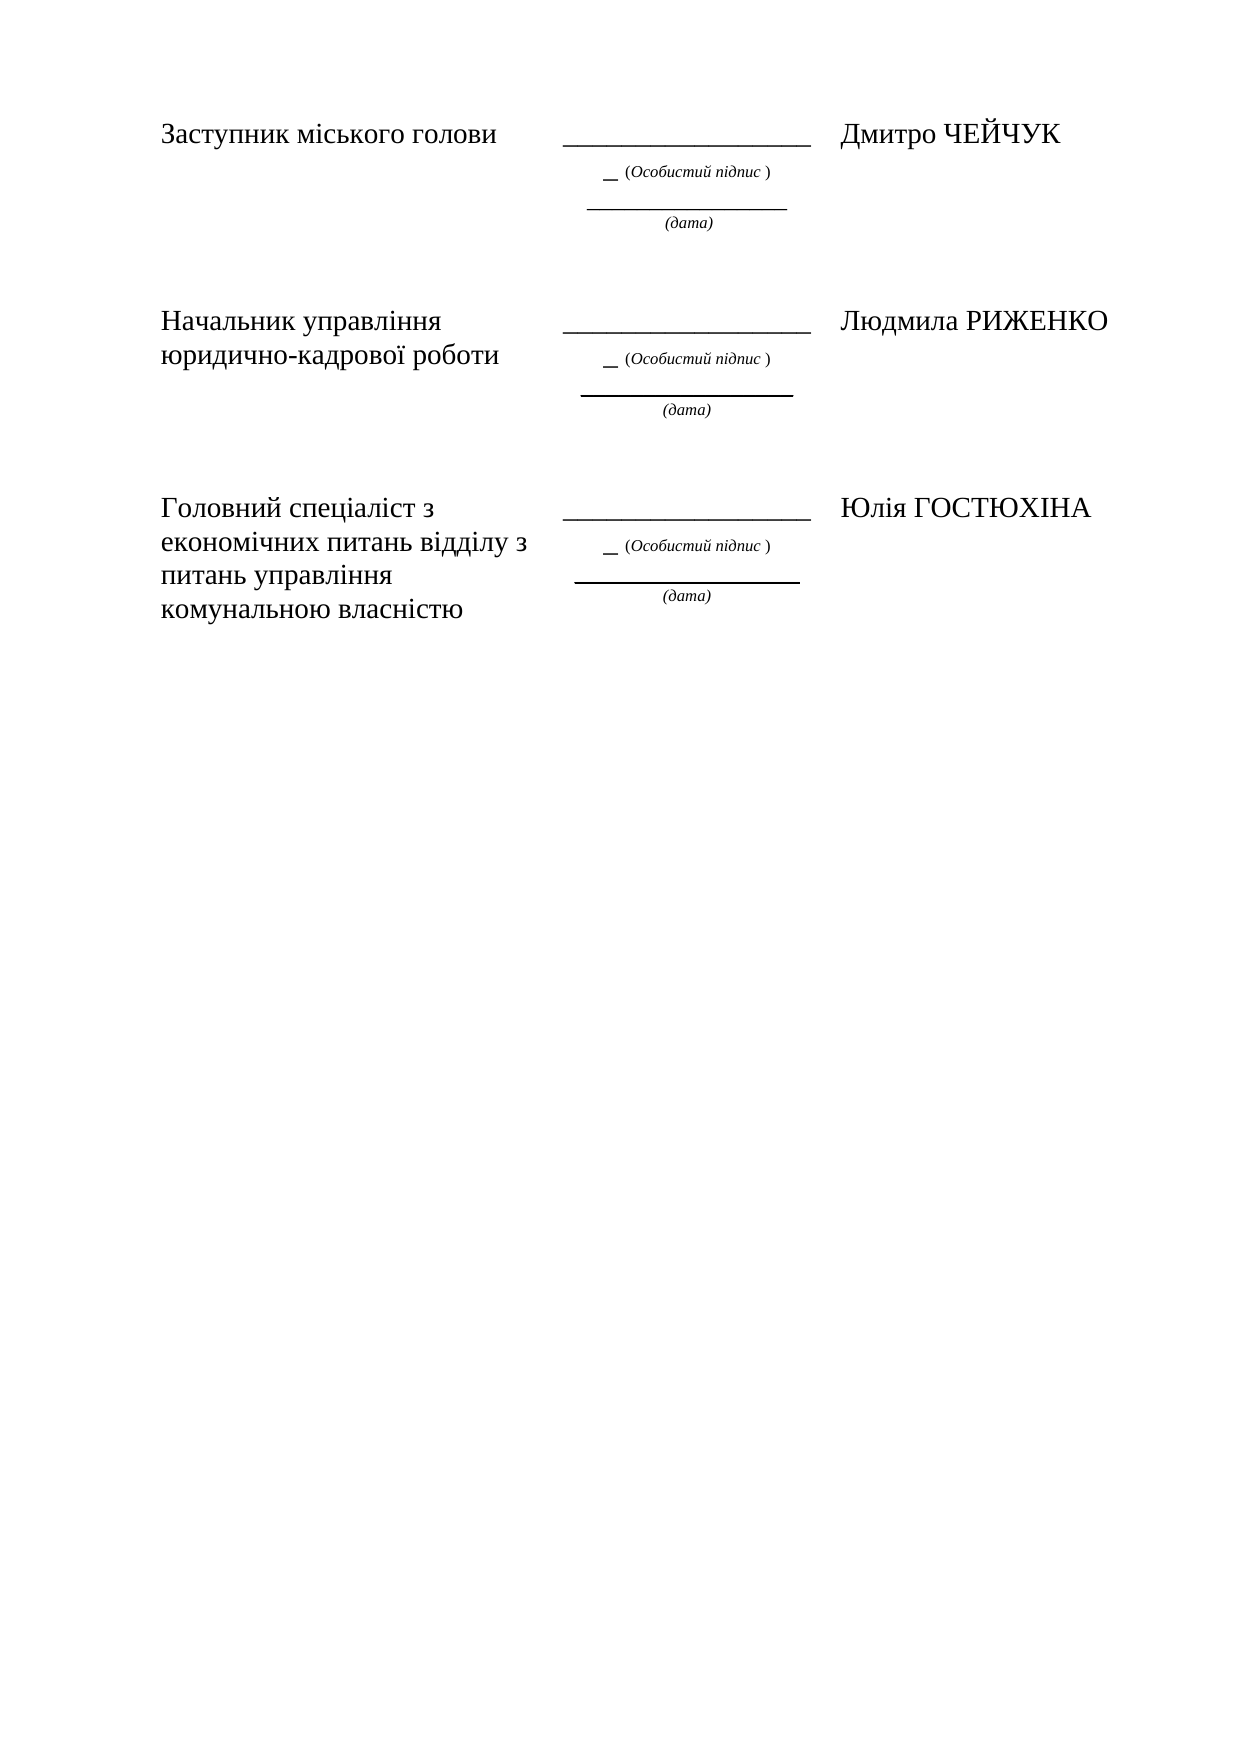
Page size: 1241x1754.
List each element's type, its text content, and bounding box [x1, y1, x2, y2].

table_cell __________________ (Особистий підпис ) __________________ (дата) [544, 457, 829, 624]
table_header Заступник міського голови [149, 117, 544, 270]
table_header __________________ (Особистий підпис ) ________________ (дата) [544, 117, 829, 270]
table_cell Начальник управління юридично-кадрової роботи [149, 270, 544, 457]
table_header Дмитро ЧЕЙЧУК [829, 117, 1179, 270]
table_cell Юлія ГОСТЮХІНА [829, 457, 1179, 624]
table_cell __________________ (Особистий підпис ) _________________ (дата) [544, 270, 829, 457]
table_cell Головний спеціаліст з економічних питань відділу з питань управління комунальною власністю [149, 457, 544, 624]
table_cell Людмила РИЖЕНКО [829, 270, 1179, 457]
